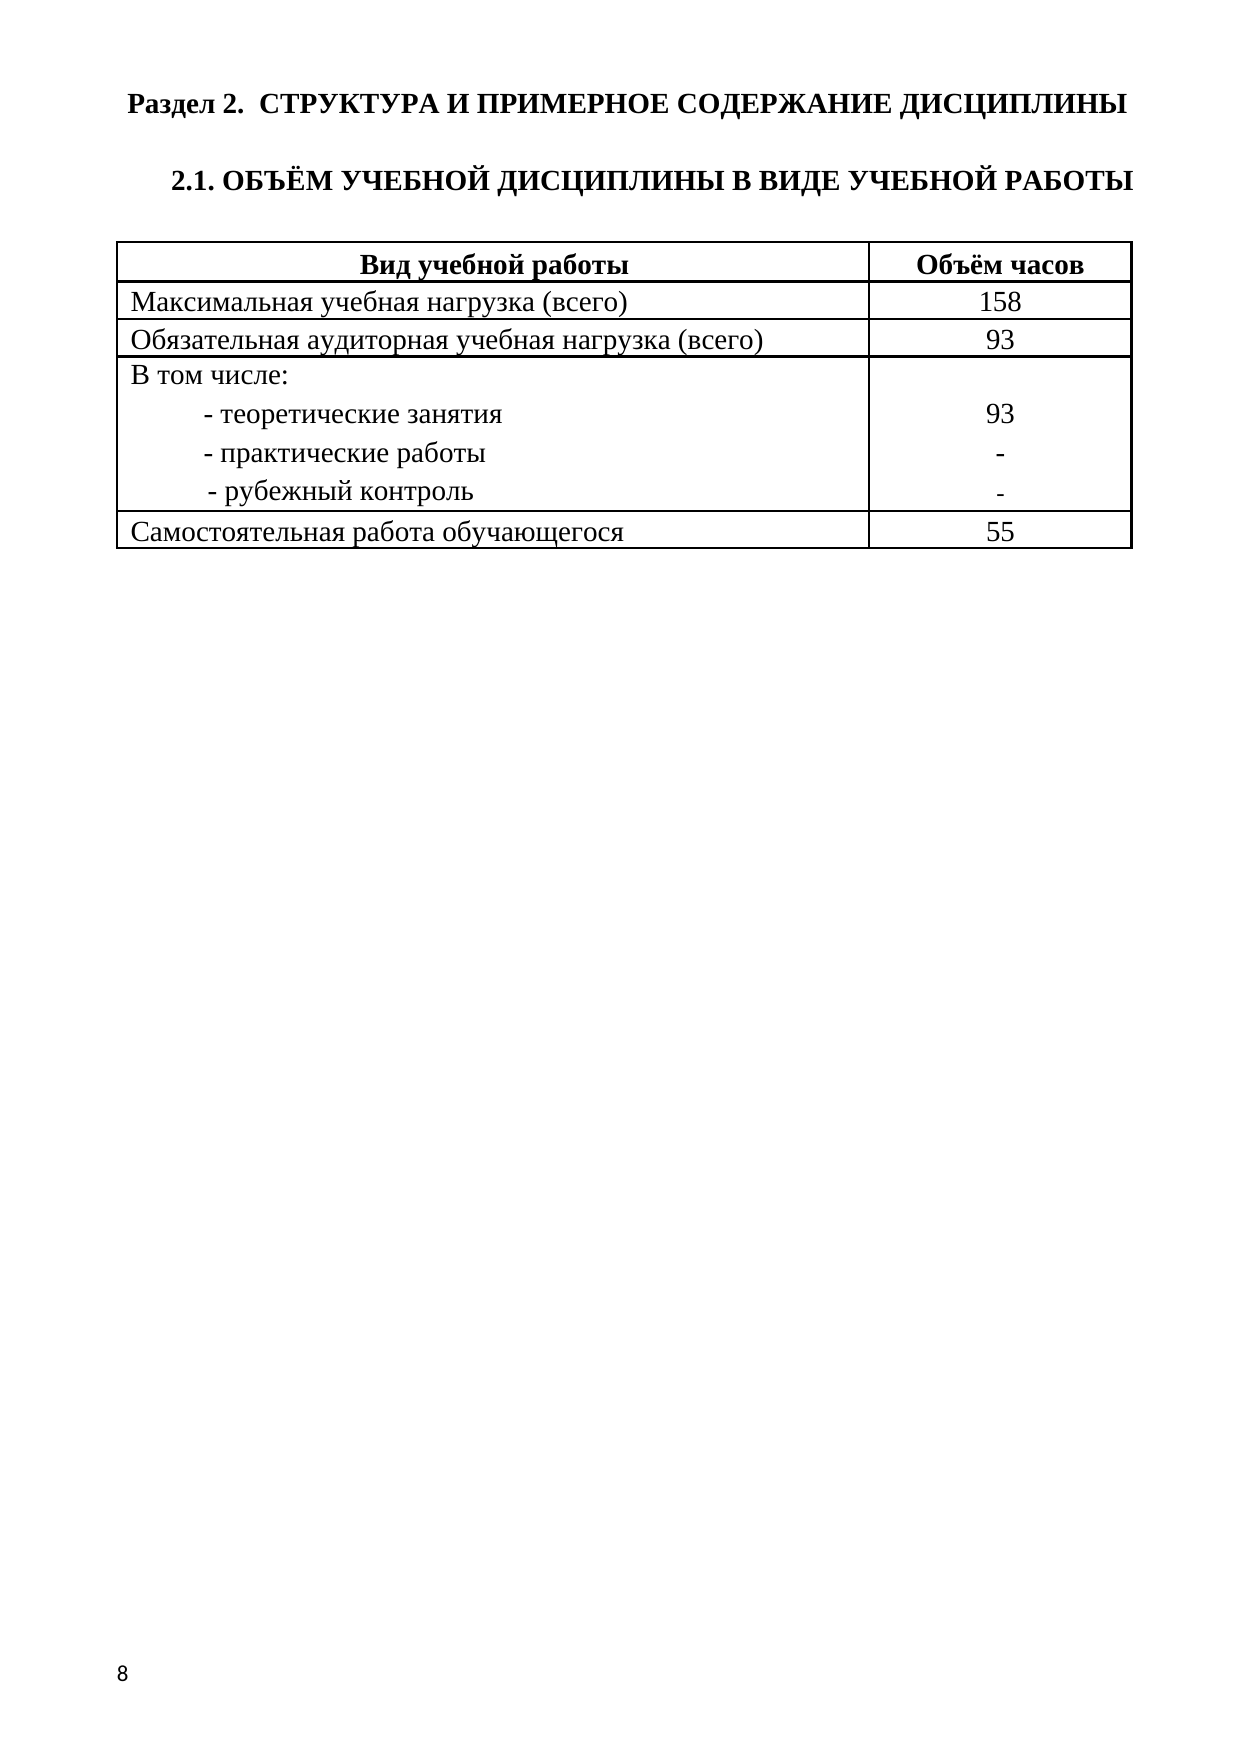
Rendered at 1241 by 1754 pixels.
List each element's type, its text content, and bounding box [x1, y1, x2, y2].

table_cell 93 [870, 320, 1130, 355]
text Раздел 2. СТРУКТУРА И ПРИМЕРНОЕ СОДЕРЖАНИЕ ДИСЦИПЛИНЫ [127, 86, 1144, 119]
table_cell 158 [870, 283, 1130, 318]
table_cell - теоретические занятия [118, 391, 868, 429]
table_cell - [870, 430, 1130, 468]
text 8 [117, 1659, 1144, 1687]
table_header Вид учебной работы [118, 243, 868, 280]
table_cell - практические работы [118, 430, 868, 468]
table_cell Максимальная учебная нагрузка (всего) [118, 283, 868, 318]
table_cell 93 [870, 391, 1130, 429]
table_cell - рубежный контроль [118, 468, 868, 507]
table_cell Обязательная аудиторная учебная нагрузка (всего) [118, 320, 868, 355]
text 2.1. ОБЪЁМ УЧЕБНОЙ ДИСЦИПЛИНЫ В ВИДЕ УЧЕБНОЙ РАБОТЫ [171, 163, 1144, 196]
table_cell 55 [870, 512, 1130, 547]
table_cell Самостоятельная работа обучающегося [118, 512, 868, 547]
table_cell В том числе: [118, 358, 868, 391]
table_cell [870, 358, 1130, 391]
table_cell - [870, 468, 1130, 507]
table_header Объём часов [870, 243, 1130, 280]
